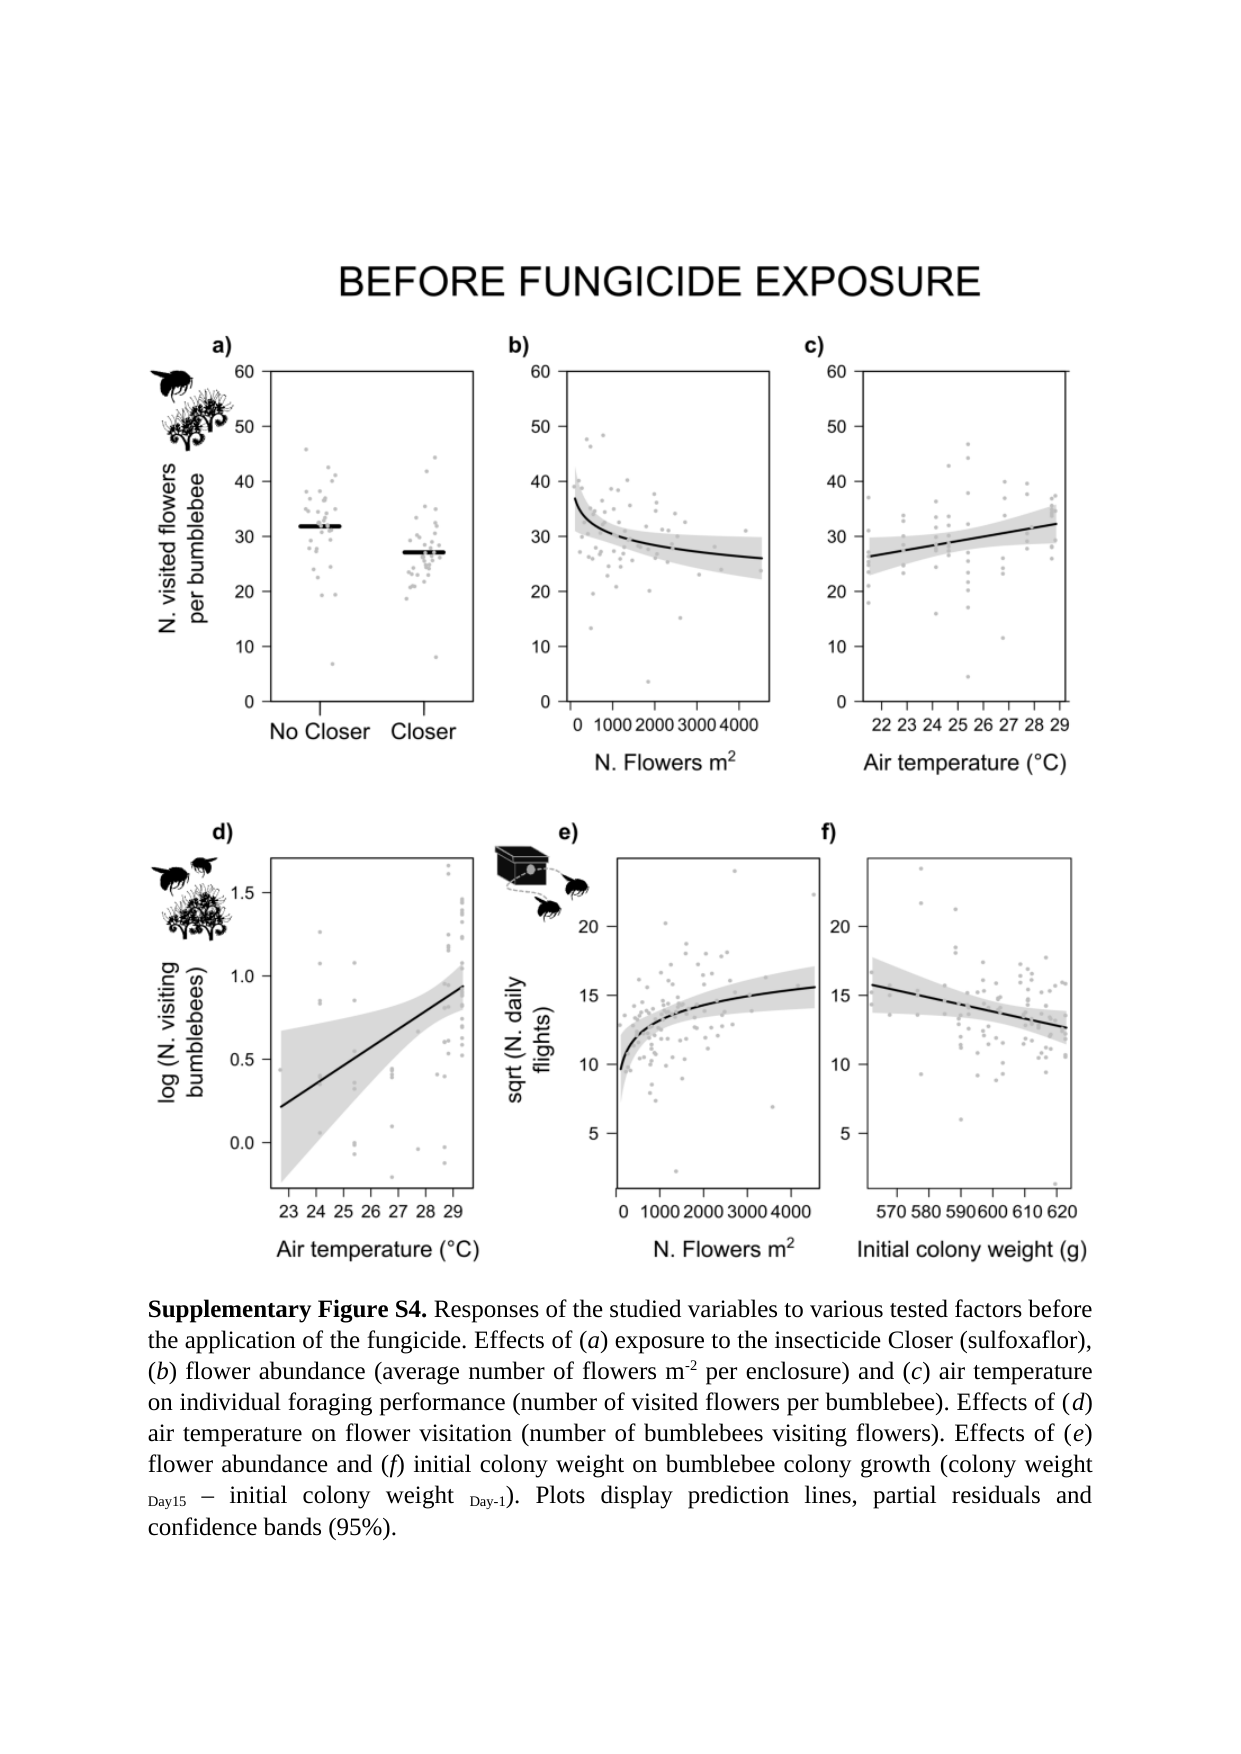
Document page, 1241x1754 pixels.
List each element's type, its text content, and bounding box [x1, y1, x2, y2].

text Supplementary Figure S4. Responses of the studied variables to various tested factors before the application of the fungicide. Effects of (a) exposure to the insecticide Closer (sulfoxaflor), (b) flower abundance (average number of flowers m-2 per enclosure) and (c) air temperature on individual foraging performance (number of visited flowers per bumblebee). Effects of (d) air temperature on flower visitation (number of bumblebees visiting flowers). Effects of (e) flower abundance and (f) initial colony weight on bumblebee colony growth (colony weight Day15 – initial colony weight Day-1). Plots display prediction lines, partial residuals and confidence bands (95%). [148, 1294, 1093, 1540]
picture [147, 246, 1087, 1276]
